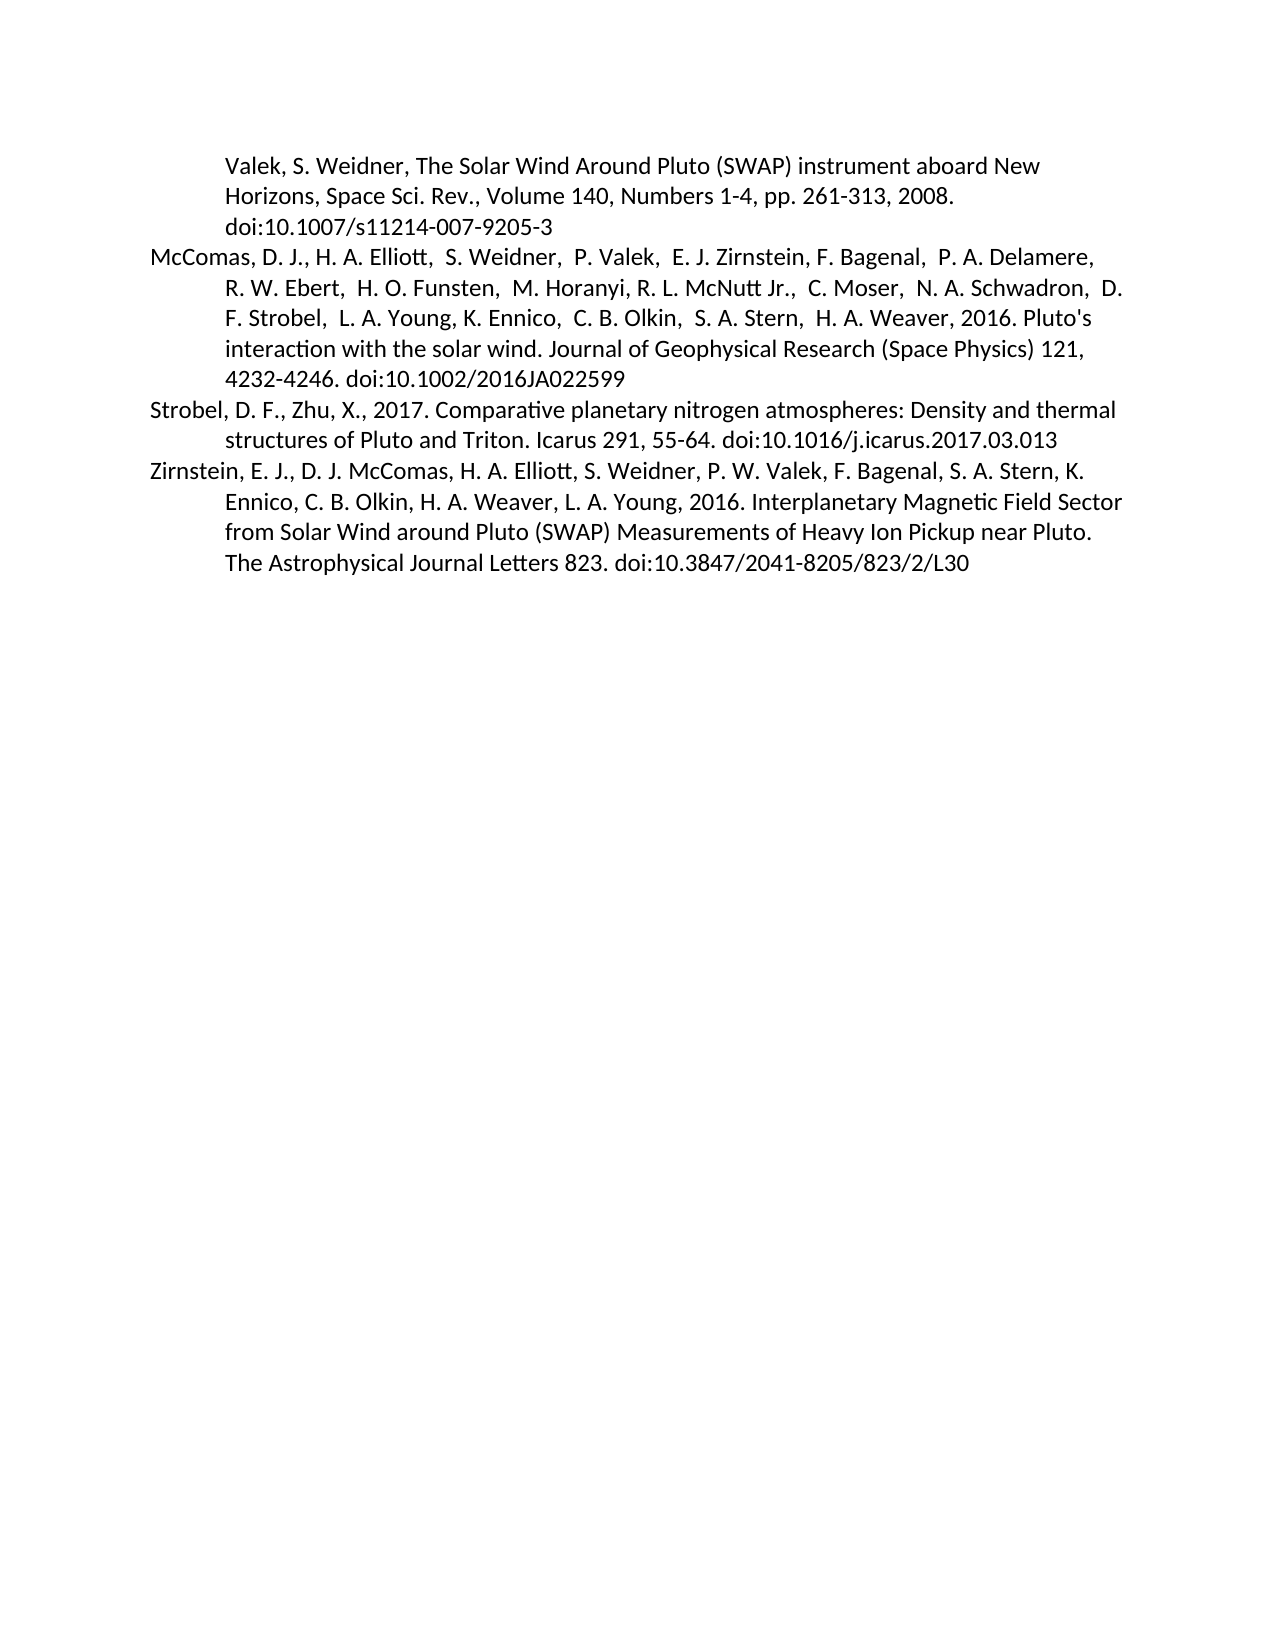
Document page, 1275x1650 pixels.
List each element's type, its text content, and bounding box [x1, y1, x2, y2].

text Zirnstein, E. J., D. J. McComas, H. A. Elliott, S. Weidner, P. W. Valek, F. Bagenal, S. A. Stern, K. Ennico, C. B. Olkin, H. A. Weaver, L. A. Young, 2016. Interplanetary Magnetic Field Sector from Solar Wind around Pluto (SWAP) Measurements of Heavy Ion Pickup near Pluto. The Astrophysical Journal Letters 823. doi:10.3847/2041-8205/823/2/L30 [150, 455, 1125, 577]
text Strobel, D. F., Zhu, X., 2017. Comparative planetary nitrogen atmospheres: Density and thermal structures of Pluto and Triton. Icarus 291, 55-64. doi:10.1016/j.icarus.2017.03.013 [150, 394, 1125, 455]
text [150, 150, 1125, 242]
text McComas, D. J., H. A. Elliott, S. Weidner, P. Valek, E. J. Zirnstein, F. Bagenal, P. A. Delamere, R. W. Ebert, H. O. Funsten, M. Horanyi, R. L. McNutt Jr., C. Moser, N. A. Schwadron, D. F. Strobel, L. A. Young, K. Ennico, C. B. Olkin, S. A. Stern, H. A. Weaver, 2016. Pluto's interaction with the solar wind. Journal of Geophysical Research (Space Physics) 121, 4232-4246. doi:10.1002/2016JA022599 [150, 242, 1125, 394]
